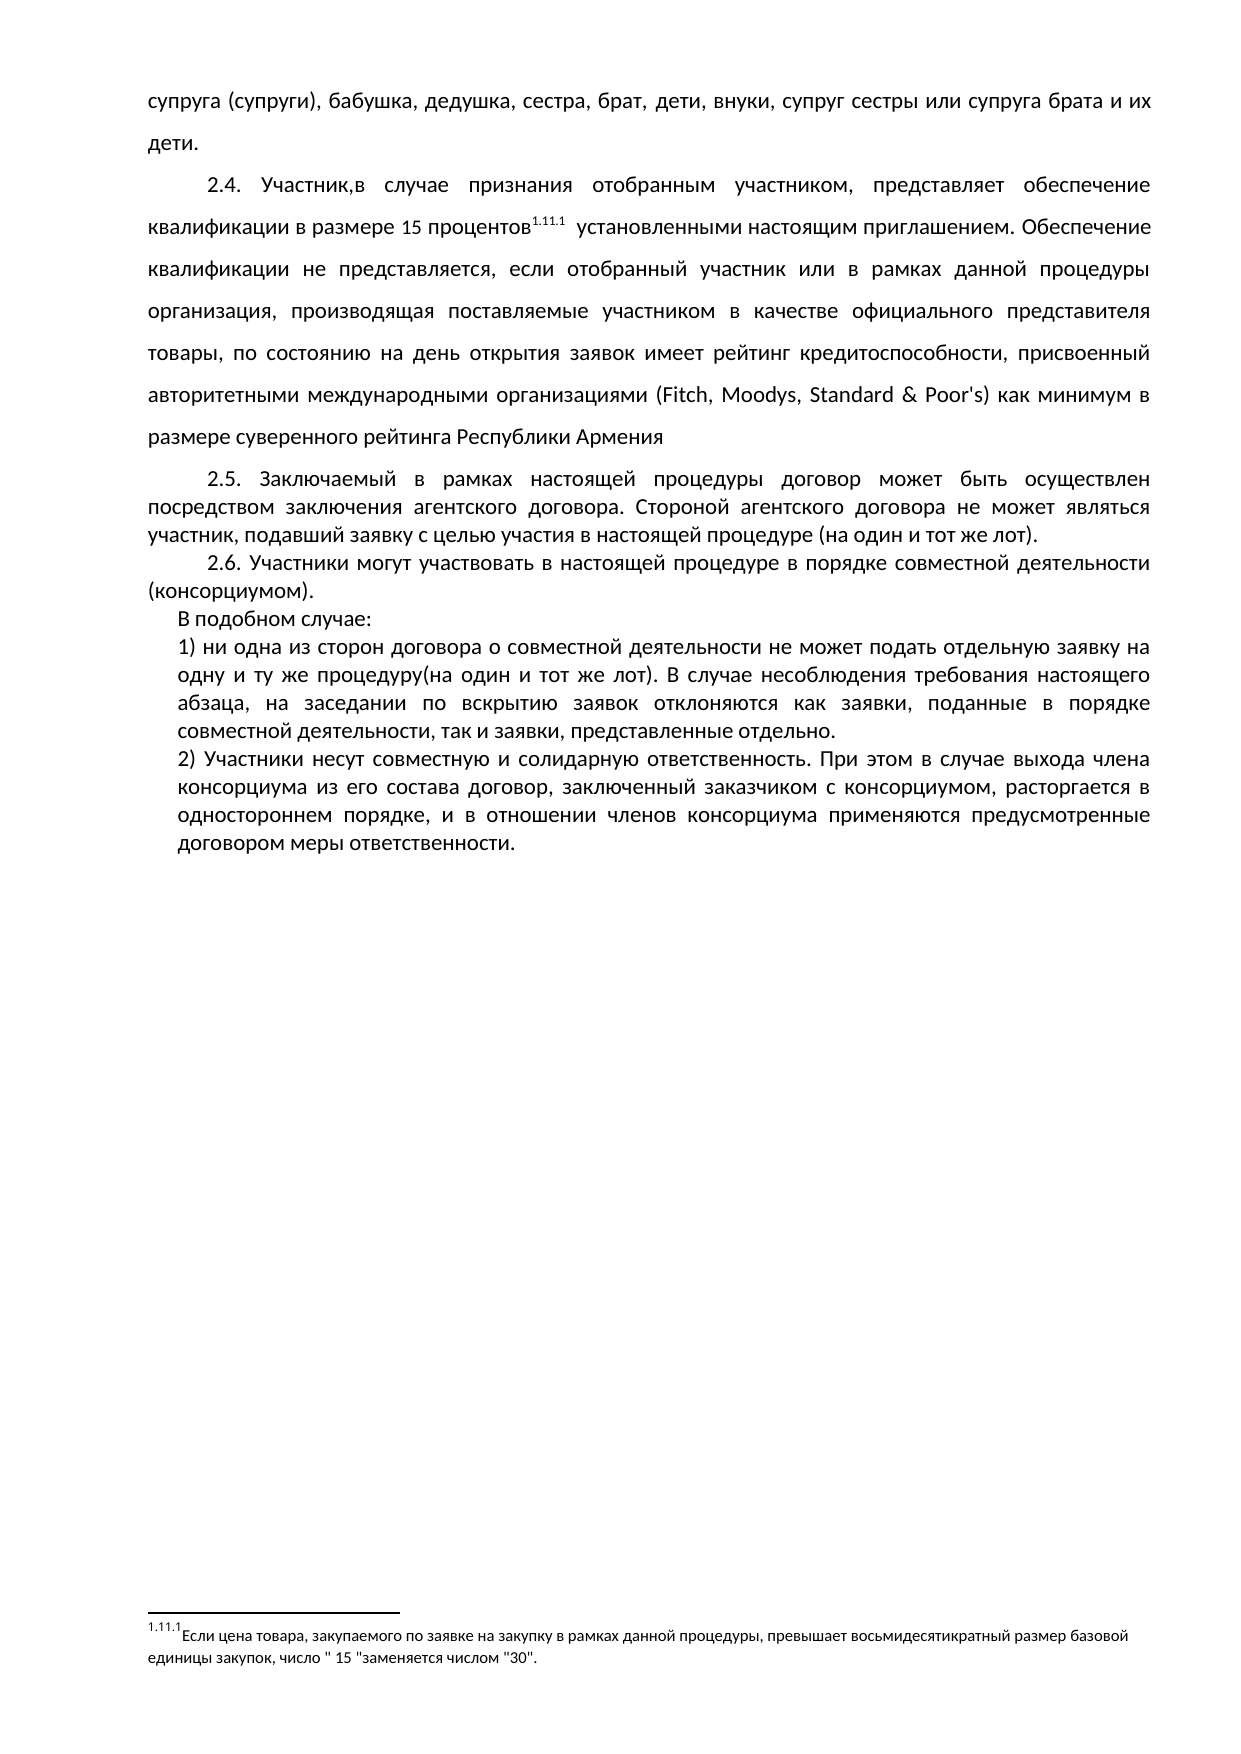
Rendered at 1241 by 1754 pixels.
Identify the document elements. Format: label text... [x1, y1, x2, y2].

text 2.4. Участник,в случае признания отобранным участником, представляет обеспечение квалификации в размере 15 процентов1.1 установленными настоящим приглашением. Обеспечение квалификации не представляется, если отобранный участник или в рамках данной процедуры организация, производящая поставляемые участником в качестве официального представителя товары, по состоянию на день открытия заявок имеет рейтинг кредитоспособности, присвоенный авторитетными международными организациями (Fitch, Moodys, Standard & Poor's) как минимум в размере суверенного рейтинга Республики Армения [148, 170, 1152, 450]
text 1) ни одна из сторон договора о совместной деятельности не может подать отдельную заявку на одну и ту же процедуру(на один и тот же лот). В случае несоблюдения требования настоящего абзаца, на заседании по вскрытию заявок отклоняются как заявки, поданные в порядке совместной деятельности, так и заявки, представленные отдельно. [177, 632, 1152, 744]
text В подобном случае: [177, 604, 1152, 632]
text 2.5. Заключаемый в рамках настоящей процедуры договор может быть осуществлен посредством заключения агентского договора. Стороной агентского договора не может являться участник, подавший заявку с целью участия в настоящей процедуре (на один и тот же лот). [148, 464, 1152, 548]
text 2.6. Участники могут участвовать в настоящей процедуре в порядке совместной деятельности (консорциумом). [148, 548, 1152, 604]
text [148, 86, 1152, 156]
text 2) Участники несут совместную и солидарную ответственность. При этом в случае выхода члена консорциума из его состава договор, заключенный заказчиком с консорциумом, расторгается в одностороннем порядке, и в отношении членов консорциума применяются предусмотренные договором меры ответственности. [177, 744, 1152, 857]
